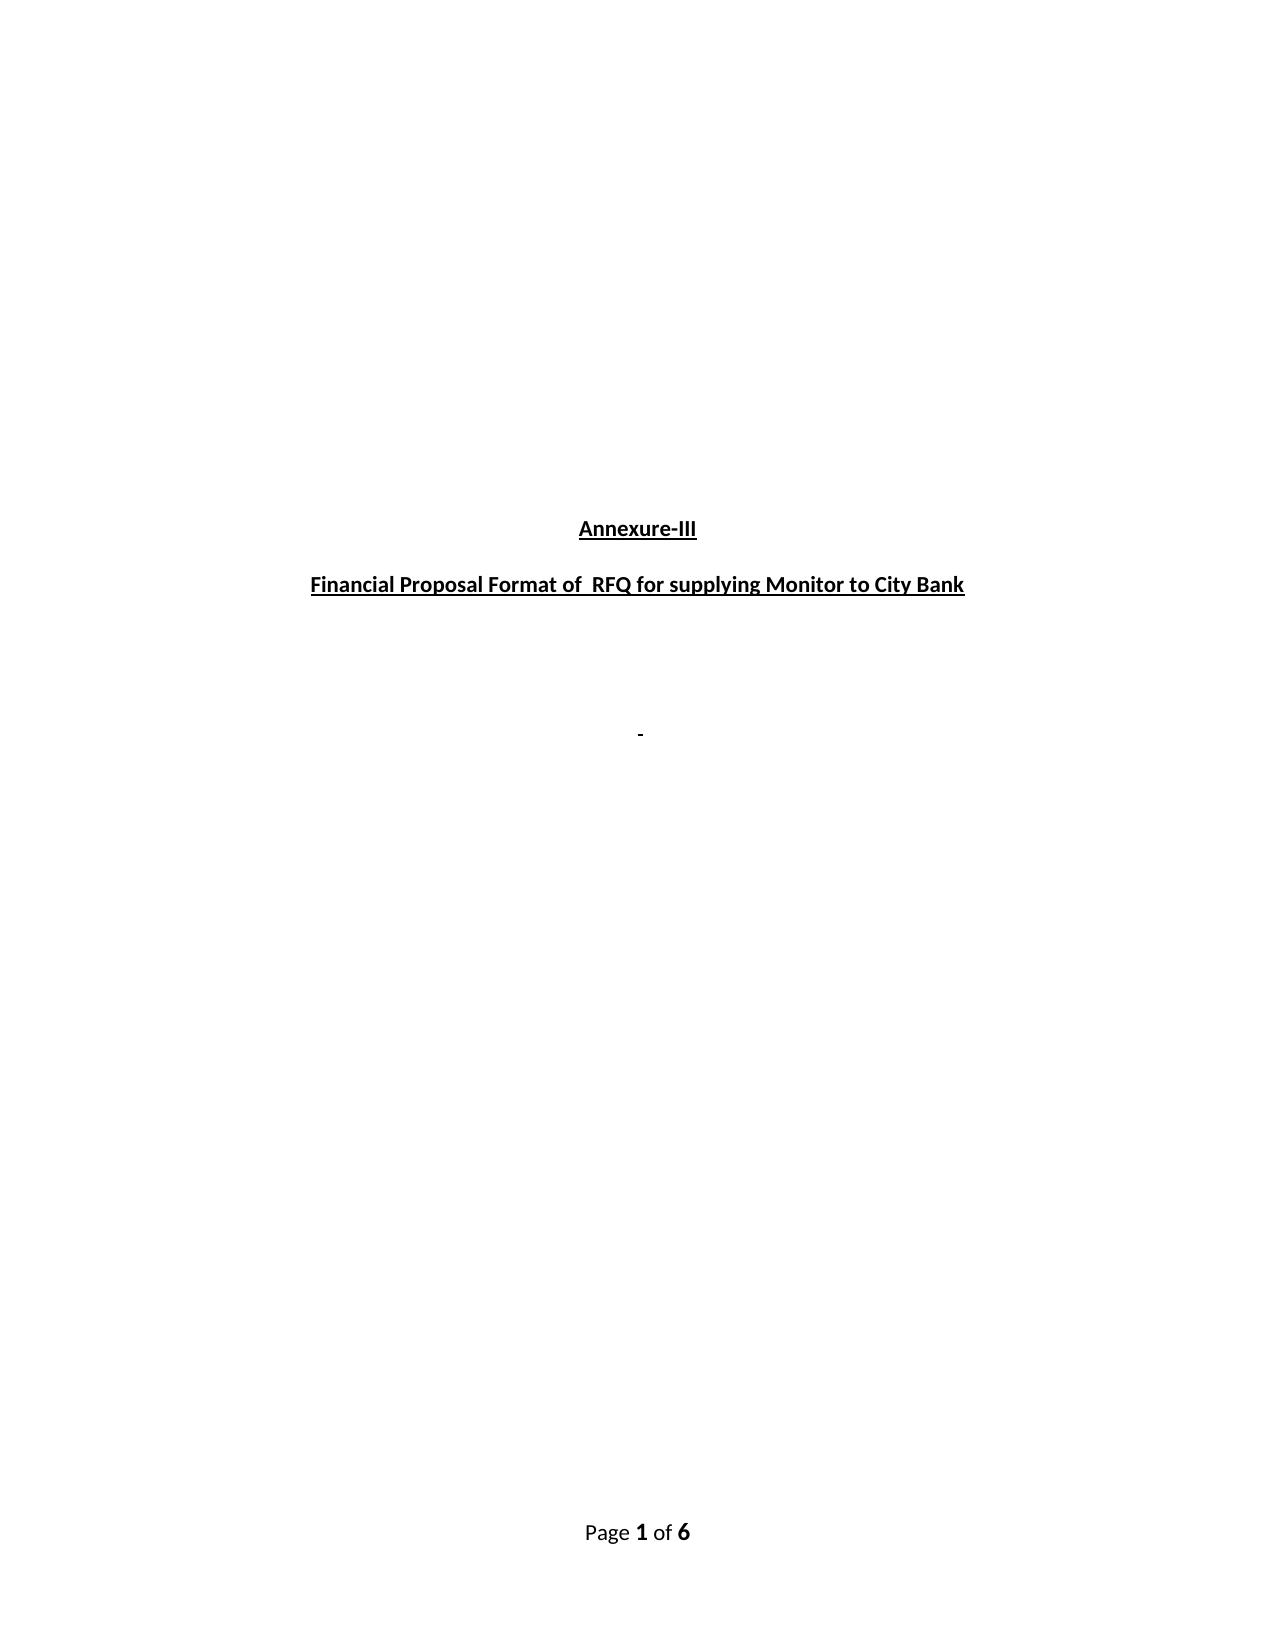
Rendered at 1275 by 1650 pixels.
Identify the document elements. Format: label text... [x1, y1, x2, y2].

text Financial Proposal Format of RFQ for supplying Monitor to City Bank [150, 570, 1125, 598]
text Annexure-III [150, 514, 1125, 542]
